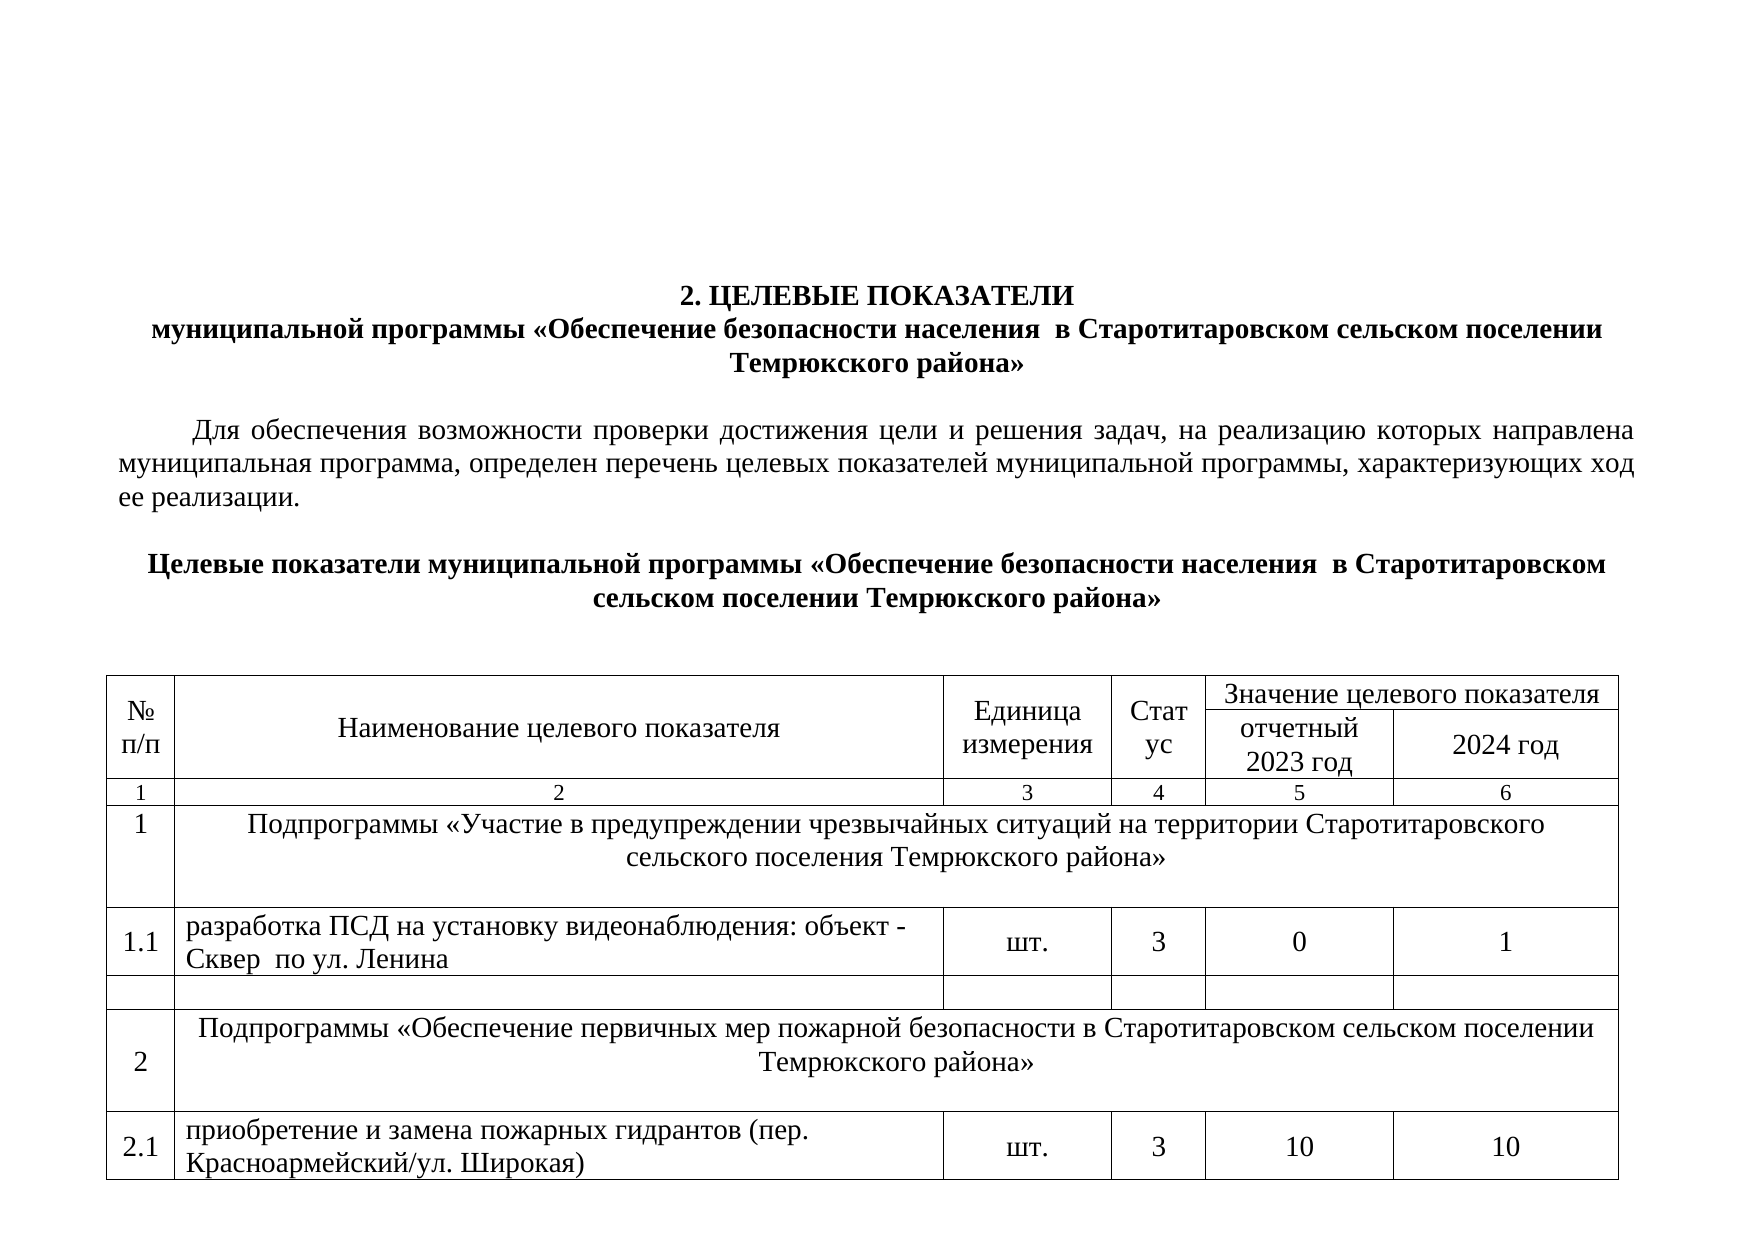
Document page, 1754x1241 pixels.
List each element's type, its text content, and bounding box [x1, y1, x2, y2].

table_cell 4 [1112, 779, 1205, 805]
table_cell [1112, 976, 1205, 1009]
table_cell 3 [1112, 1112, 1205, 1179]
table_cell 3 [944, 779, 1111, 805]
table_cell 1.1 [107, 908, 174, 975]
table_cell разработка ПСД на установку видеонаблюдения: объект - Сквер по ул. Ленина [175, 908, 943, 975]
table_header № п/п [107, 676, 174, 777]
table_header Наименование целевого показателя [175, 676, 943, 777]
table_cell 2 [107, 1010, 174, 1111]
table_cell [175, 976, 943, 1009]
table_cell 0 [1206, 908, 1393, 975]
table_cell 3 [1112, 908, 1205, 975]
table_cell шт. [944, 1112, 1111, 1179]
table_cell 2 [175, 779, 943, 805]
table_header Значение целевого показателя [1206, 676, 1618, 709]
table_cell 2.1 [107, 1112, 174, 1179]
table_cell 6 [1394, 779, 1618, 805]
table_cell Подпрограммы «Обеспечение первичных мер пожарной безопасности в Старотитаровском сельском поселении Темрюкского района» [175, 1010, 1618, 1111]
table_cell [107, 976, 174, 1009]
table_cell 10 [1394, 1112, 1618, 1179]
text 2. ЦЕЛЕВЫЕ ПОКАЗАТЕЛИ [118, 278, 1636, 311]
table_cell шт. [944, 908, 1111, 975]
table_cell [1394, 976, 1618, 1009]
text Для обеспечения возможности проверки достижения цели и решения задач, на реализацию которых направлена муниципальная программа, определен перечень целевых показателей муниципальной программы, характеризующих ход ее реализации. [118, 412, 1636, 513]
text муниципальной программы «Обеспечение безопасности населения в Старотитаровском сельском поселении Темрюкского района» [118, 311, 1636, 378]
table_cell 1 [107, 779, 174, 805]
table_header Единица измерения [944, 676, 1111, 777]
table_cell 10 [1206, 1112, 1393, 1179]
table_header Статус [1112, 676, 1205, 777]
table_cell 5 [1206, 779, 1393, 805]
table_cell 2024 год [1394, 710, 1618, 777]
text Целевые показатели муниципальной программы «Обеспечение безопасности населения в Старотитаровском сельском поселении Темрюкского района» [118, 546, 1636, 613]
table_cell 1 [107, 806, 174, 907]
table_cell приобретение и замена пожарных гидрантов (пер. Красноармейский/ул. Широкая) [175, 1112, 943, 1179]
table_cell 1 [1394, 908, 1618, 975]
table_cell Подпрограммы «Участие в предупреждении чрезвычайных ситуаций на территории Старотитаровского сельского поселения Темрюкского района» [175, 806, 1618, 907]
table_cell [944, 976, 1111, 1009]
table_cell [1206, 976, 1393, 1009]
table_cell отчетный 2023 год [1206, 710, 1393, 777]
